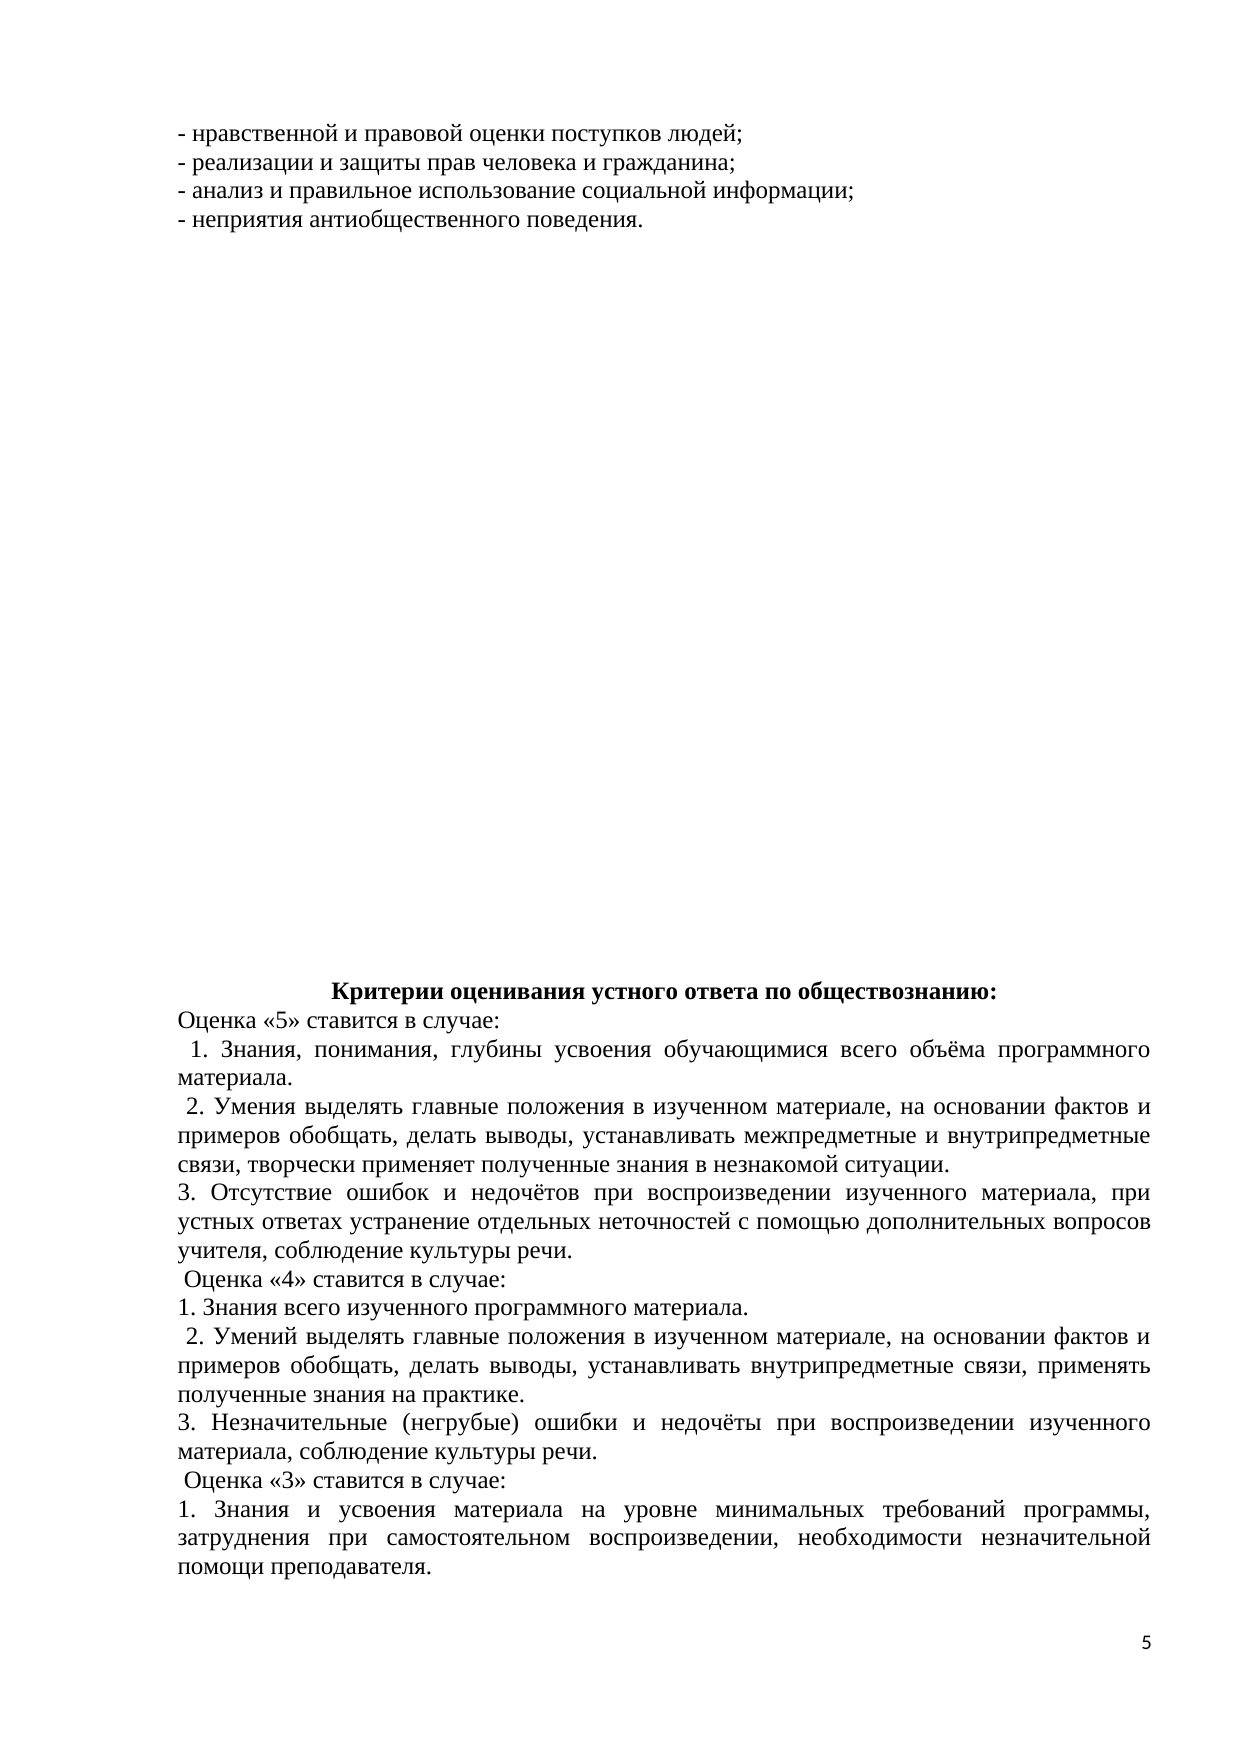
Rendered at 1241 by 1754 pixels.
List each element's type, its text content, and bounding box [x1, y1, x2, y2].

text Оценка «5» ставится в случае: [177, 1005, 1152, 1034]
text 1. Знания всего изученного программного материала. [177, 1292, 1152, 1321]
text 3. Отсутствие ошибок и недочётов при воспроизведении изученного материала, при устных ответах устранение отдельных неточностей с помощью дополнительных вопросов учителя, соблюдение культуры речи. [177, 1177, 1152, 1264]
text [177, 118, 1152, 261]
text Критерии оценивания устного ответа по обществознанию: [177, 976, 1152, 1005]
text 2. Умений выделять главные положения в изученном материале, на основании фактов и примеров обобщать, делать выводы, устанавливать внутрипредметные связи, применять полученные знания на практике. [177, 1321, 1152, 1407]
text Оценка «4» ставится в случае: [177, 1264, 1152, 1292]
text 1. Знания, понимания, глубины усвоения обучающимися всего объёма программного материала. [177, 1034, 1152, 1091]
text Оценка «3» ставится в случае: [177, 1465, 1152, 1494]
text 3. Незначительные (негрубые) ошибки и недочёты при воспроизведении изученного материала, соблюдение культуры речи. [177, 1407, 1152, 1465]
text 2. Умения выделять главные положения в изученном материале, на основании фактов и примеров обобщать, делать выводы, устанавливать межпредметные и внутрипредметные связи, творчески применяет полученные знания в незнакомой ситуации. [177, 1091, 1152, 1177]
text 1. Знания и усвоения материала на уровне минимальных требований программы, затруднения при самостоятельном воспроизведении, необходимости незначительной помощи преподавателя. [177, 1494, 1152, 1580]
